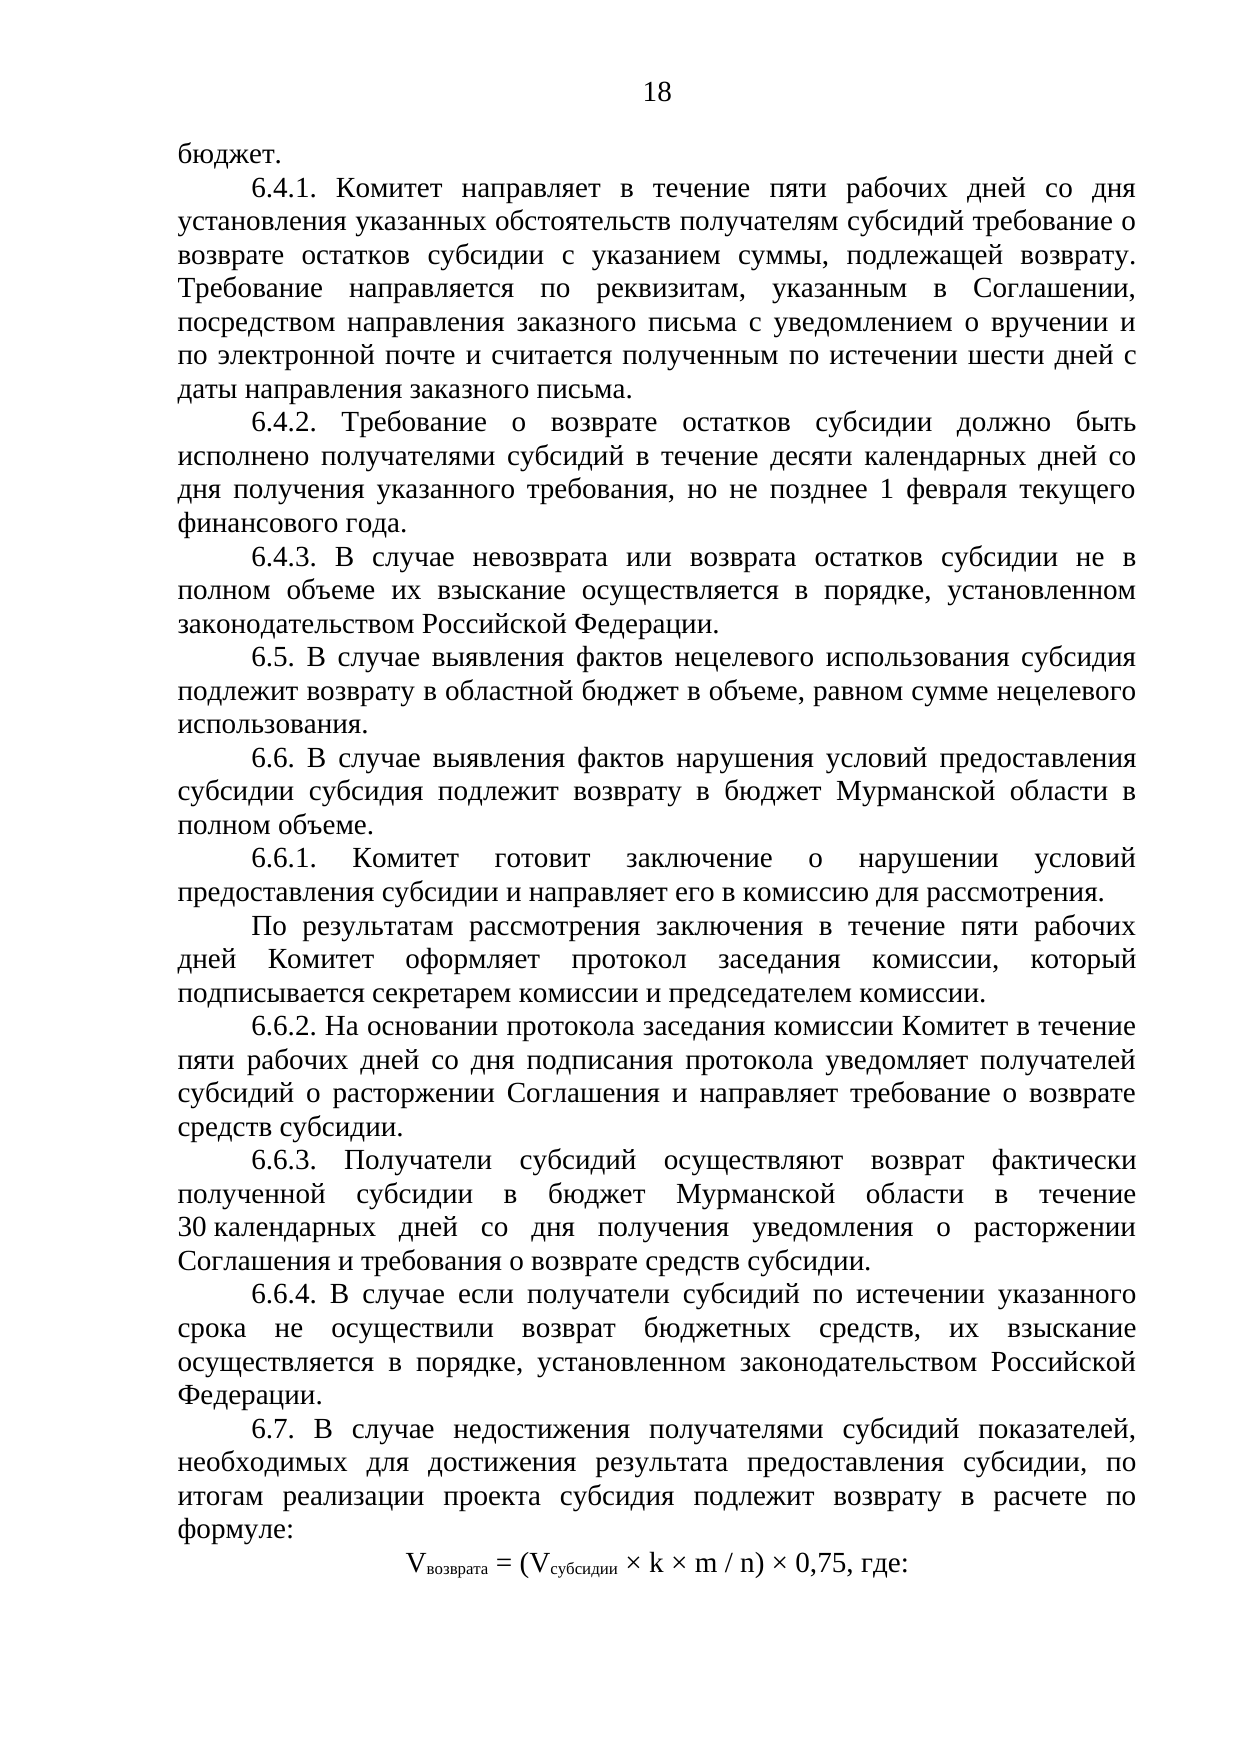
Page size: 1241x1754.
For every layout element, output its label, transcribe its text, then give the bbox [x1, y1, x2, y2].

text 6.4.2. Требование о возврате остатков субсидии должно быть исполнено получателями субсидий в течение десяти календарных дней со дня получения указанного требования, но не позднее 1 февраля текущего финансового года. [177, 404, 1137, 539]
text 6.4.1. Комитет направляет в течение пяти рабочих дней со дня установления указанных обстоятельств получателям субсидий требование о возврате остатков субсидии с указанием суммы, подлежащей возврату. Требование направляется по реквизитам, указанным в Соглашении, посредством направления заказного письма с уведомлением о вручении и по электронной почте и считается полученным по истечении шести дней с даты направления заказного письма. [177, 170, 1137, 404]
text 6.6.2. На основании протокола заседания комиссии Комитет в течение пяти рабочих дней со дня подписания протокола уведомляет получателей субсидий о расторжении Соглашения и направляет требование о возврате средств субсидии. [177, 1008, 1137, 1142]
text 6.6. В случае выявления фактов нарушения условий предоставления субсидии субсидия подлежит возврату в бюджет Мурманской области в полном объеме. [177, 740, 1137, 841]
text 6.4.3. В случае невозврата или возврата остатков субсидии не в полном объеме их взыскание осуществляется в порядке, установленном законодательством Российской Федерации. [177, 539, 1137, 639]
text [177, 136, 1137, 170]
text 6.6.1. Комитет готовит заключение о нарушении условий предоставления субсидии и направляет его в комиссию для рассмотрения. [177, 841, 1137, 908]
text 6.6.3. Получатели субсидий осуществляют возврат фактически полученной субсидии в бюджет Мурманской области в течение 30 календарных дней со дня получения уведомления о расторжении Соглашения и требования о возврате средств субсидии. [177, 1142, 1137, 1277]
list 6.7. В случае недостижения получателями субсидий показателей, необходимых для достижения результата предоставления субсидии, по итогам реализации проекта субсидия подлежит возврату в расчете по формуле: [177, 1411, 1137, 1545]
text 6.5. В случае выявления фактов нецелевого использования субсидия подлежит возврату в областной бюджет в объеме, равном сумме нецелевого использования. [177, 639, 1137, 740]
text По результатам рассмотрения заключения в течение пяти рабочих дней Комитет оформляет протокол заседания комиссии, который подписывается секретарем комиссии и председателем комиссии. [177, 908, 1137, 1008]
text Vвозврата = (Vсубсидии × k × m / n) × 0,75, где: [177, 1545, 1137, 1578]
text 6.6.4. В случае если получатели субсидий по истечении указанного срока не осуществили возврат бюджетных средств, их взыскание осуществляется в порядке, установленном законодательством Российской Федерации. [177, 1277, 1137, 1411]
